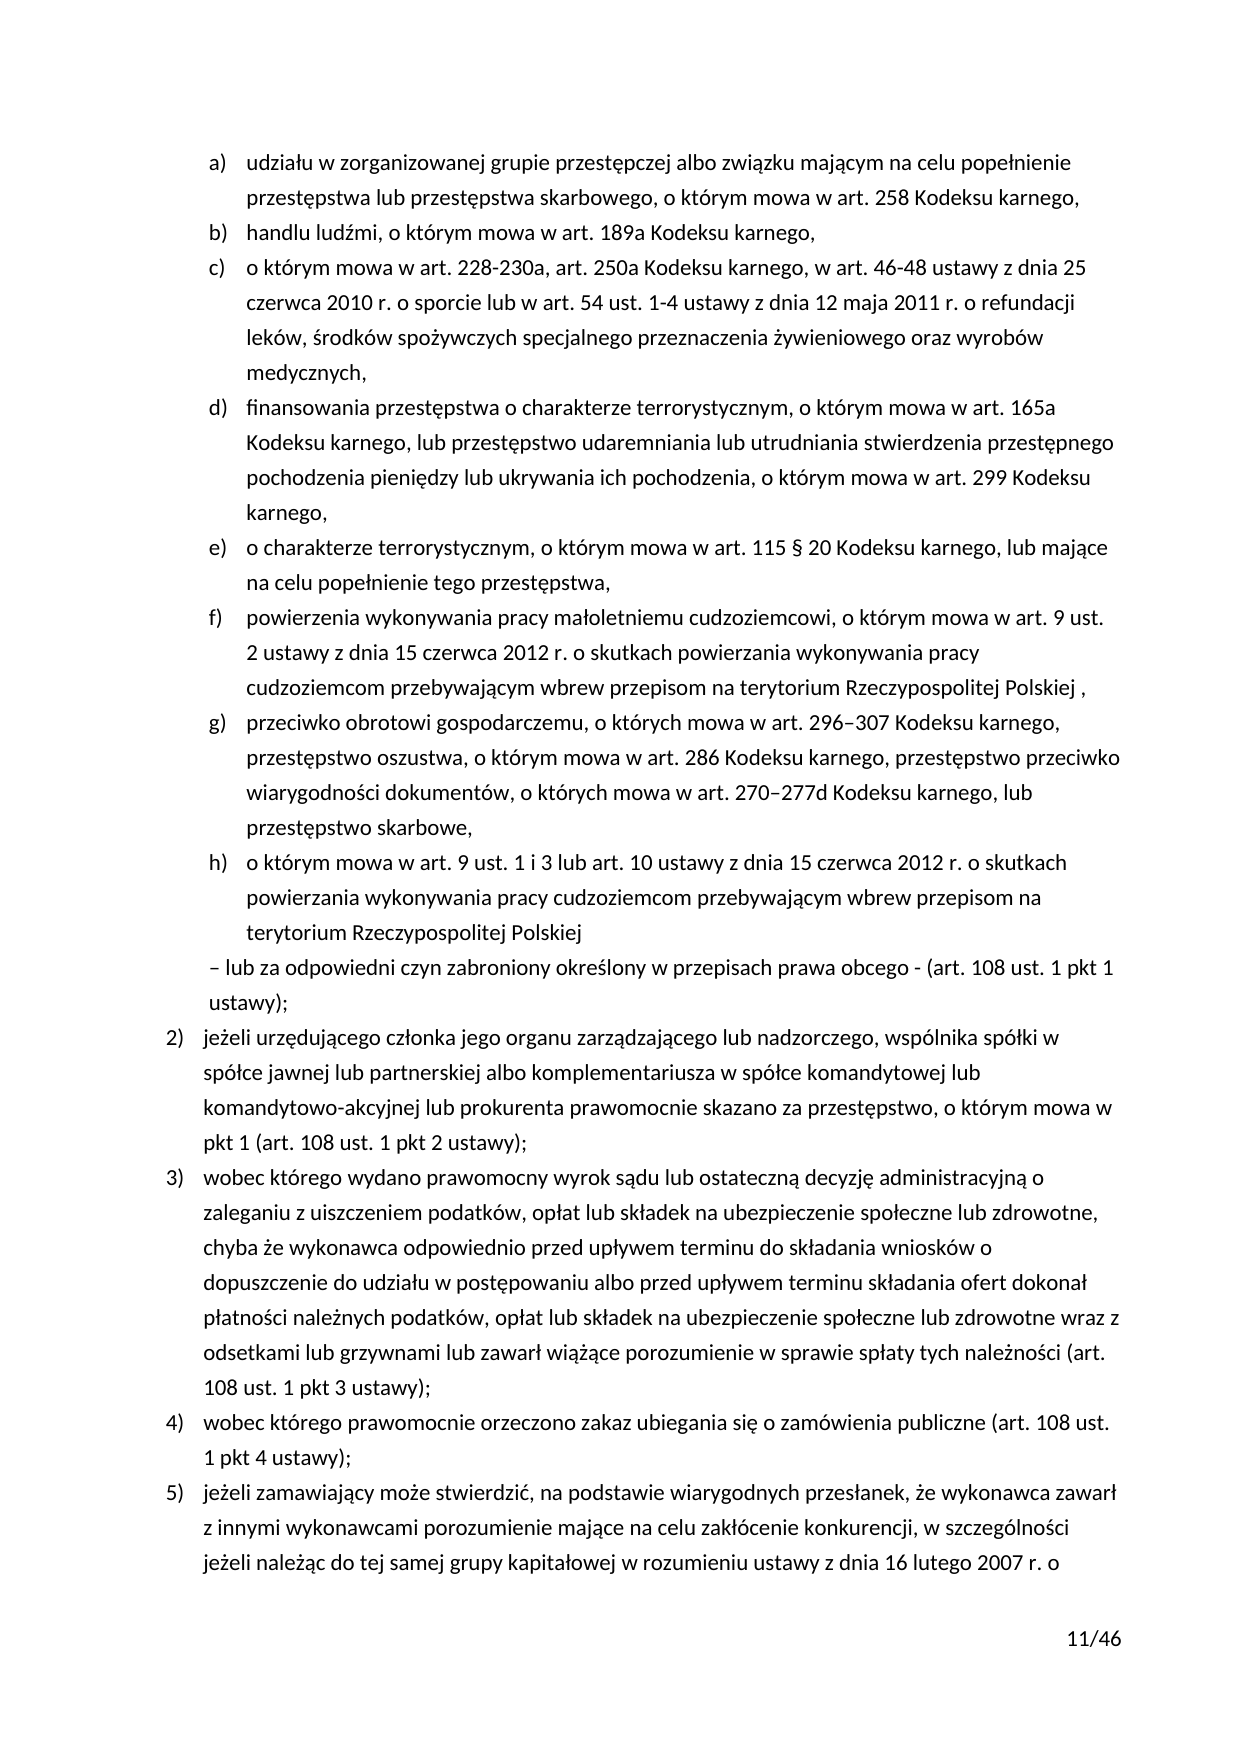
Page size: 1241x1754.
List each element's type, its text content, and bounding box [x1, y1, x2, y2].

list o którym mowa w art. 228-230a, art. 250a Kodeksu karnego, w art. 46-48 ustawy z dnia 25 czerwca 2010 r. o sporcie lub w art. 54 ust. 1-4 ustawy z dnia 12 maja 2011 r. o refundacji leków, środków spożywczych specjalnego przeznaczenia żywieniowego oraz wyrobów medycznych, [209, 253, 1121, 386]
list o którym mowa w art. 9 ust. 1 i 3 lub art. 10 ustawy z dnia 15 czerwca 2012 r. o skutkach powierzania wykonywania pracy cudzoziemcom przebywającym wbrew przepisom na terytorium Rzeczypospolitej Polskiej [209, 848, 1121, 946]
list handlu ludźmi, o którym mowa w art. 189a Kodeksu karnego, [209, 218, 1121, 246]
list wobec którego wydano prawomocny wyrok sądu lub ostateczną decyzję administracyjną o zaleganiu z uiszczeniem podatków, opłat lub składek na ubezpieczenie społeczne lub zdrowotne, chyba że wykonawca odpowiednio przed upływem terminu do składania wniosków o dopuszczenie do udziału w postępowaniu albo przed upływem terminu składania ofert dokonał płatności należnych podatków, opłat lub składek na ubezpieczenie społeczne lub zdrowotne wraz z odsetkami lub grzywnami lub zawarł wiążące porozumienie w sprawie spłaty tych należności (art. 108 ust. 1 pkt 3 ustawy); [166, 1163, 1121, 1401]
text – lub za odpowiedni czyn zabroniony określony w przepisach prawa obcego - (art. 108 ust. 1 pkt 1 ustawy); [209, 953, 1121, 1016]
list przeciwko obrotowi gospodarczemu, o których mowa w art. 296–307 Kodeksu karnego, przestępstwo oszustwa, o którym mowa w art. 286 Kodeksu karnego, przestępstwo przeciwko wiarygodności dokumentów, o których mowa w art. 270–277d Kodeksu karnego, lub przestępstwo skarbowe, [209, 708, 1121, 841]
list wobec którego prawomocnie orzeczono zakaz ubiegania się o zamówienia publiczne (art. 108 ust. 1 pkt 4 ustawy); [166, 1408, 1121, 1471]
list powierzenia wykonywania pracy małoletniemu cudzoziemcowi, o którym mowa w art. 9 ust. 2 ustawy z dnia 15 czerwca 2012 r. o skutkach powierzania wykonywania pracy cudzoziemcom przebywającym wbrew przepisom na terytorium Rzeczypospolitej Polskiej , [209, 603, 1121, 701]
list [166, 1478, 1121, 1576]
list jeżeli urzędującego członka jego organu zarządzającego lub nadzorczego, wspólnika spółki w spółce jawnej lub partnerskiej albo komplementariusza w spółce komandytowej lub komandytowo-akcyjnej lub prokurenta prawomocnie skazano za przestępstwo, o którym mowa w pkt 1 (art. 108 ust. 1 pkt 2 ustawy); [166, 1023, 1121, 1156]
list finansowania przestępstwa o charakterze terrorystycznym, o którym mowa w art. 165a Kodeksu karnego, lub przestępstwo udaremniania lub utrudniania stwierdzenia przestępnego pochodzenia pieniędzy lub ukrywania ich pochodzenia, o którym mowa w art. 299 Kodeksu karnego, [209, 393, 1121, 526]
list udziału w zorganizowanej grupie przestępczej albo związku mającym na celu popełnienie przestępstwa lub przestępstwa skarbowego, o którym mowa w art. 258 Kodeksu karnego, [209, 148, 1121, 211]
list o charakterze terrorystycznym, o którym mowa w art. 115 § 20 Kodeksu karnego, lub mające na celu popełnienie tego przestępstwa, [209, 533, 1121, 596]
